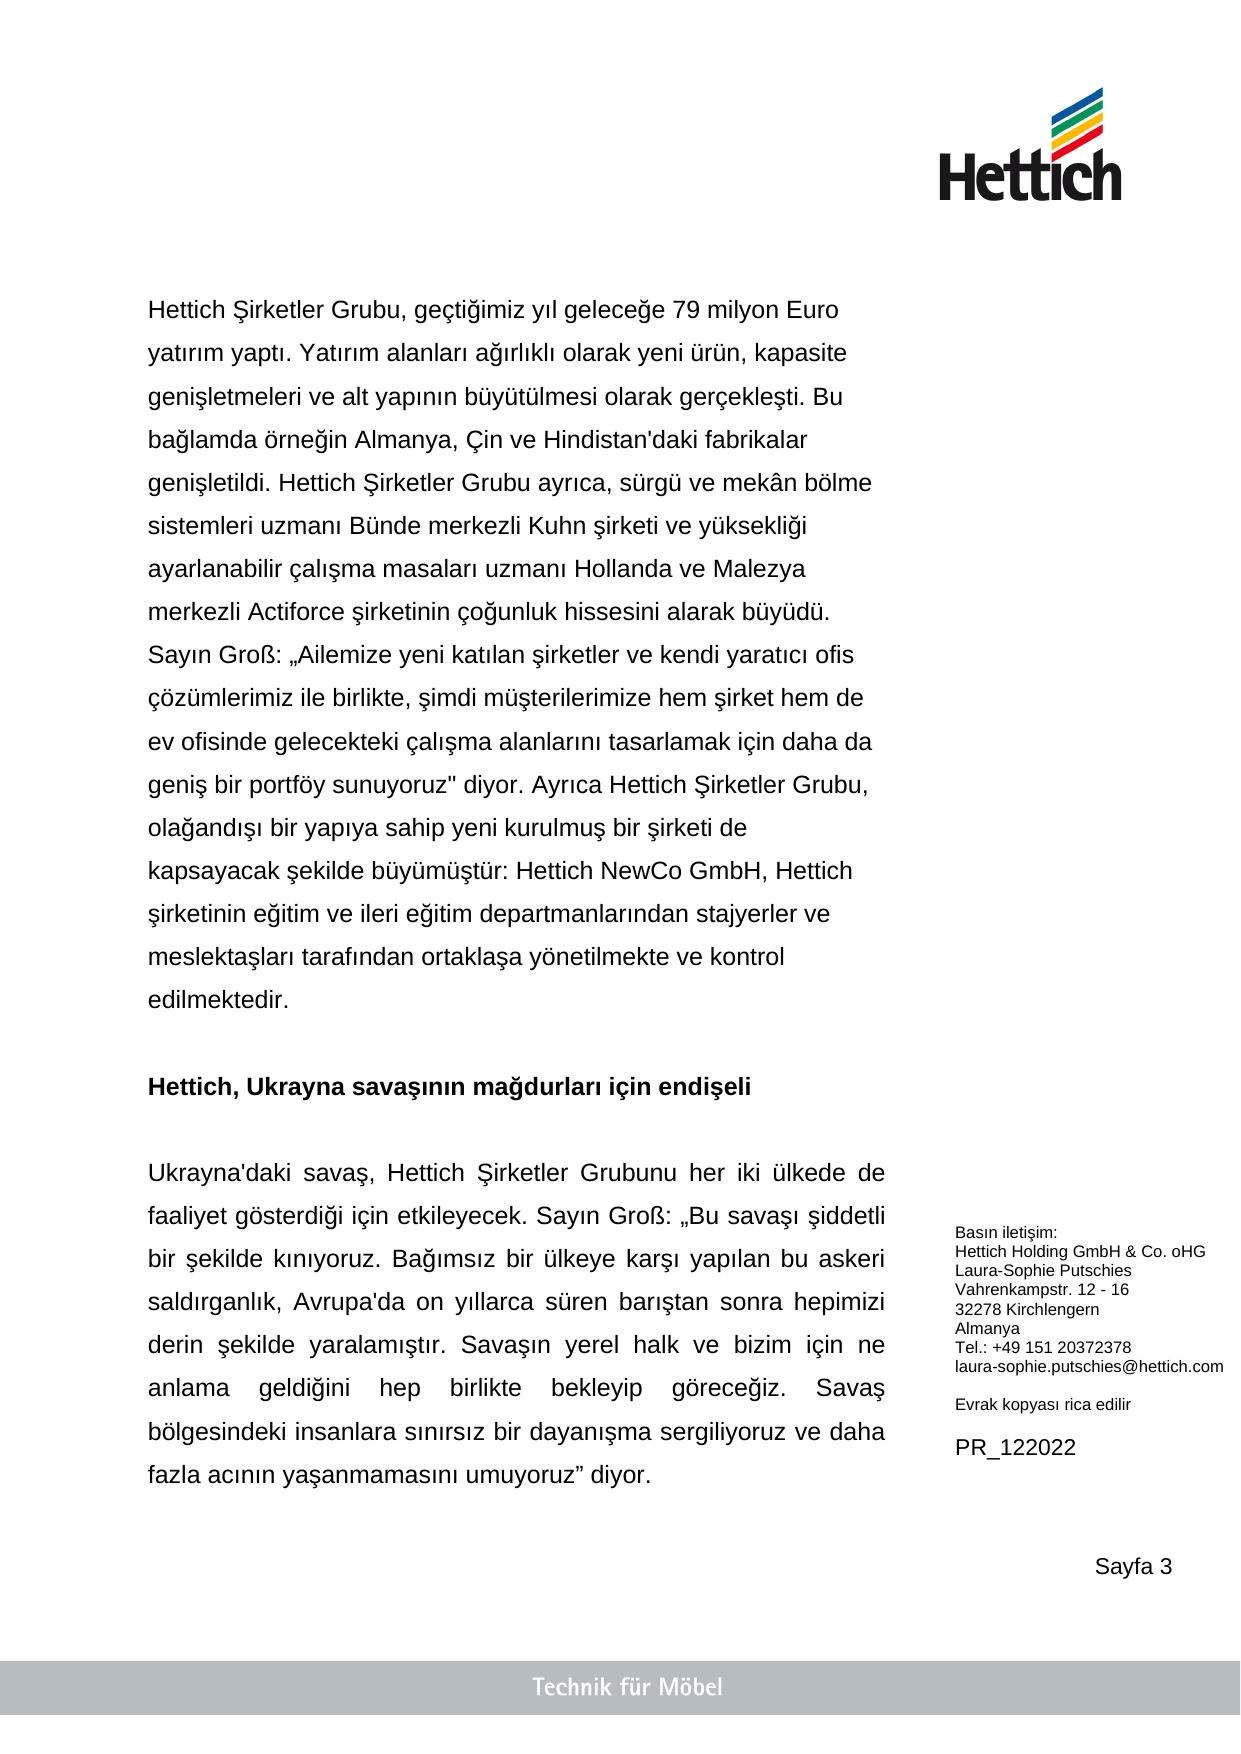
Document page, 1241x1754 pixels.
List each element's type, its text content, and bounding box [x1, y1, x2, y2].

text Hettich, Ukrayna savaşının mağdurları için endişeli [148, 1072, 887, 1100]
text Ukrayna'daki savaş, Hettich Şirketler Grubunu her iki ülkede de faaliyet gösterdiği için etkileyecek. Sayın Groß: „Bu savaşı şiddetli bir şekilde kınıyoruz. Bağımsız bir ülkeye karşı yapılan bu askeri saldırganlık, Avrupa'da on yıllarca süren barıştan sonra hepimizi derin şekilde yaralamıştır. Savaşın yerel halk ve bizim için ne anlama geldiğini hep birlikte bekleyip göreceğiz. Savaş bölgesindeki insanlara sınırsız bir dayanışma sergiliyoruz ve daha fazla acının yaşanmamasını umuyoruz” diyor. [148, 1158, 887, 1488]
picture [0, 6, 1241, 263]
picture [0, 1598, 1241, 1715]
